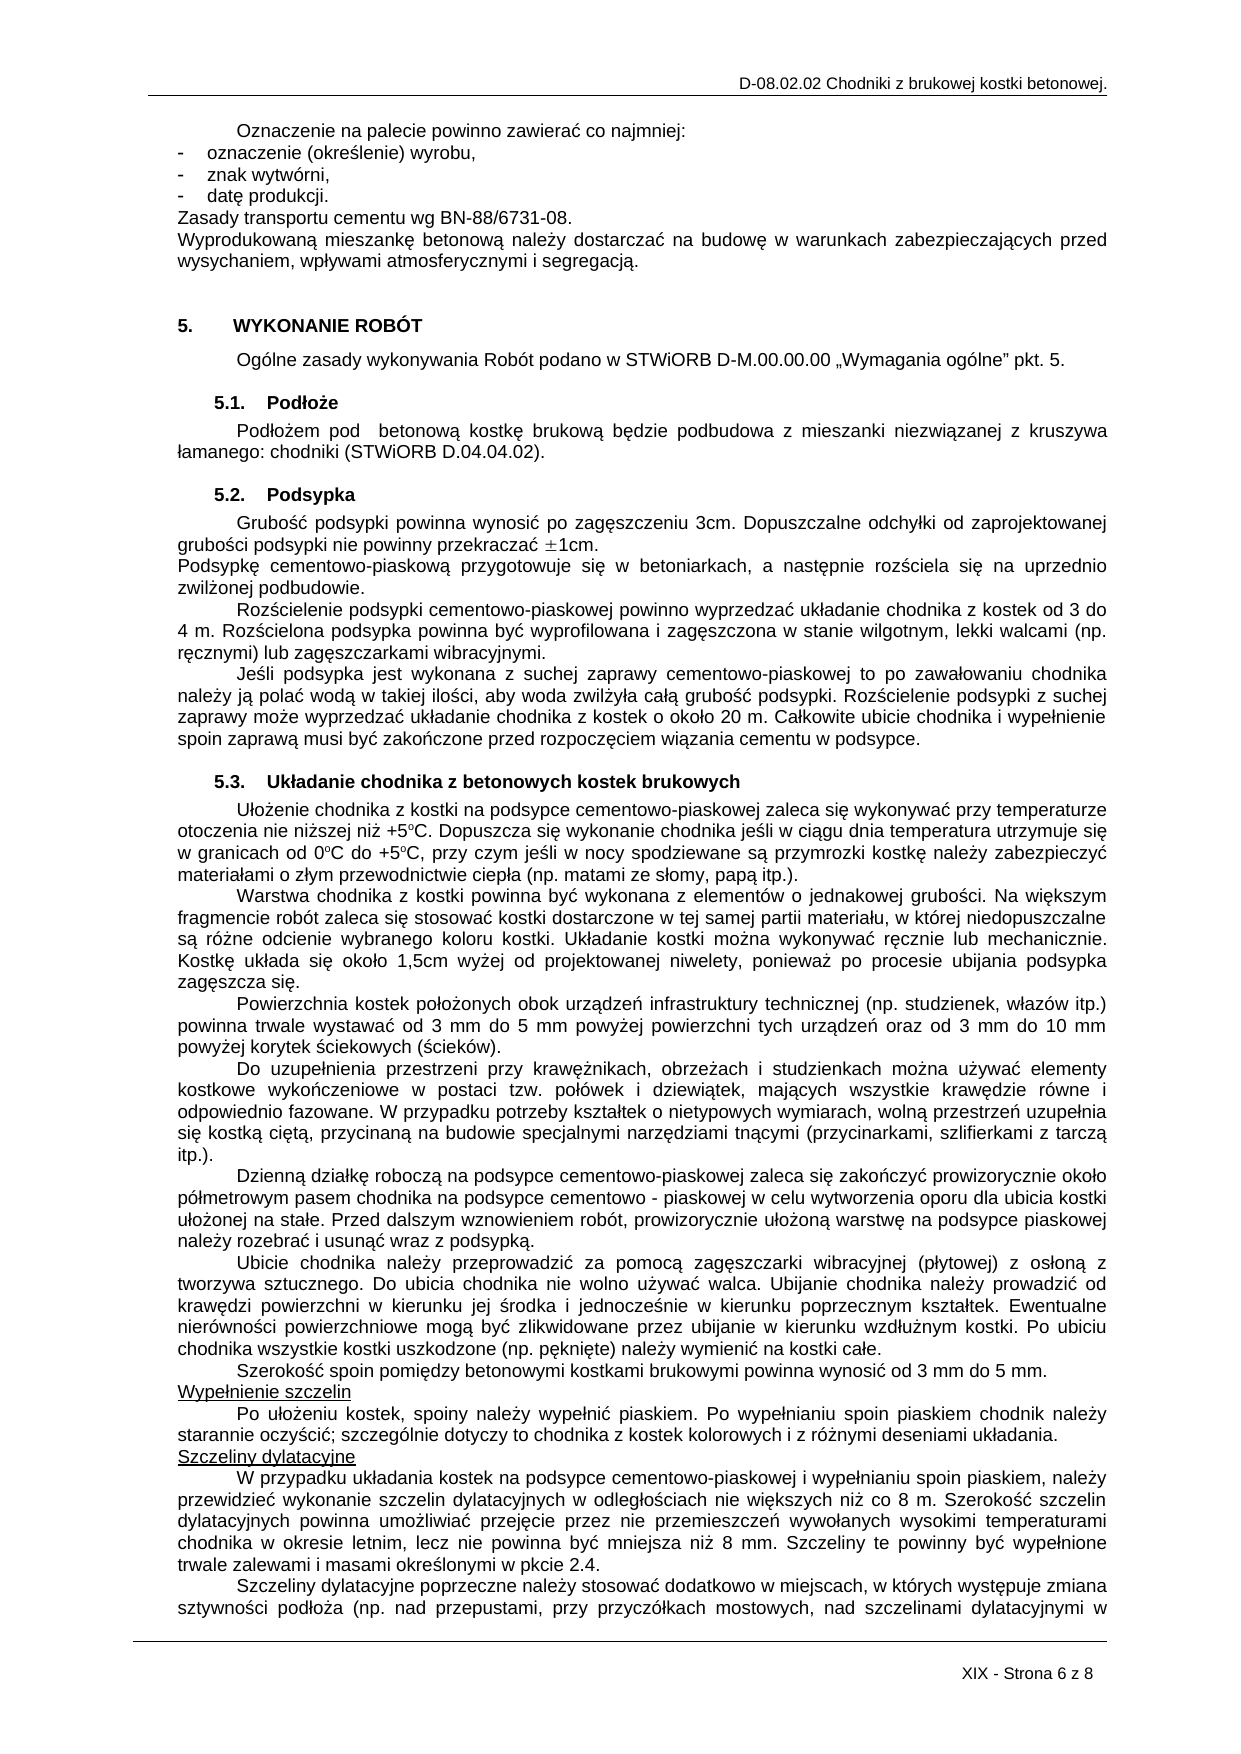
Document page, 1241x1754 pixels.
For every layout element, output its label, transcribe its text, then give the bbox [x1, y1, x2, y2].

list oznaczenie (określenie) wyrobu, [177, 142, 1107, 163]
list znak wytwórni, [177, 163, 1107, 185]
text Podłożem pod betonową kostkę brukową będzie podbudowa z mieszanki niezwiązanej z kruszywa łamanego: chodniki (STWiORB D.04.04.02). [177, 419, 1107, 463]
text Do uzupełnienia przestrzeni przy krawężnikach, obrzeżach i studzienkach można używać elementy kostkowe wykończeniowe w postaci tzw. połówek i dziewiątek, mających wszystkie krawędzie równe i odpowiednio fazowane. W przypadku potrzeby kształtek o nietypowych wymiarach, wolną przestrzeń uzupełnia się kostką ciętą, przycinaną na budowie specjalnymi narzędziami tnącymi (przycinarkami, szlifierkami z tarczą itp.). [177, 1057, 1107, 1165]
text Ubicie chodnika należy przeprowadzić za pomocą zagęszczarki wibracyjnej (płytowej) z osłoną z tworzywa sztucznego. Do ubicia chodnika nie wolno używać walca. Ubijanie chodnika należy prowadzić od krawędzi powierzchni w kierunku jej środka i jednocześnie w kierunku poprzecznym kształtek. Ewentualne nierówności powierzchniowe mogą być zlikwidowane przez ubijanie w kierunku wzdłużnym kostki. Po ubiciu chodnika wszystkie kostki uszkodzone (np. pęknięte) należy wymienić na kostki całe. [177, 1252, 1107, 1359]
text Powierzchnia kostek położonych obok urządzeń infrastruktury technicznej (np. studzienek, włazów itp.) powinna trwale wystawać od do powyżej powierzchni tych urządzeń oraz od do powyżej korytek ściekowych (ścieków). [177, 993, 1107, 1057]
text Ułożenie chodnika z kostki na podsypce cementowo-piaskowej zaleca się wykonywać przy temperaturze otoczenia nie niższej niż +5oC. Dopuszcza się wykonanie chodnika jeśli w ciągu dnia temperatura utrzymuje się w granicach od 0oC do +5oC, przy czym jeśli w nocy spodziewane są przymrozki kostkę należy zabezpieczyć materiałami o złym przewodnictwie ciepła (np. matami ze słomy, papą itp.). [177, 799, 1107, 885]
text Grubość podsypki powinna wynosić po zagęszczeniu 3cm. Dopuszczalne odchyłki od zaprojektowanej grubości podsypki nie powinny przekraczać 1cm. [177, 512, 1107, 555]
text Szerokość spoin pomiędzy betonowymi kostkami brukowymi powinna wynosić od do . [177, 1359, 1107, 1381]
text Wyprodukowaną mieszankę betonową należy dostarczać na budowę w warunkach zabezpieczających przed wysychaniem, wpływami atmosferycznymi i segregacją. [177, 228, 1107, 271]
text Rozścielenie podsypki cementowo-piaskowej powinno wyprzedzać układanie chodnika z kostek od 3 do . Rozścielona podsypka powinna być wyprofilowana i zagęszczona w stanie wilgotnym, lekki walcami (np. ręcznymi) lub zagęszczarkami wibracyjnymi. [177, 598, 1107, 663]
list datę produkcji. [177, 185, 1107, 207]
text Podłoże [214, 392, 1107, 413]
text WYKONANIE ROBÓT [177, 314, 1107, 336]
text Jeśli podsypka jest wykonana z suchej zaprawy cementowo-piaskowej to po zawałowaniu chodnika należy ją polać wodą w takiej ilości, aby woda zwilżyła całą grubość podsypki. Rozścielenie podsypki z suchej zaprawy może wyprzedzać układanie chodnika z kostek o około . Całkowite ubicie chodnika i wypełnienie spoin zaprawą musi być zakończone przed rozpoczęciem wiązania cementu w podsypce. [177, 663, 1107, 749]
text Warstwa chodnika z kostki powinna być wykonana z elementów o jednakowej grubości. Na większym fragmencie robót zaleca się stosować kostki dostarczone w tej samej partii materiału, w której niedopuszczalne są różne odcienie wybranego koloru kostki. Układanie kostki można wykonywać ręcznie lub mechanicznie. Kostkę układa się około 1,5cm wyżej od projektowanej niwelety, ponieważ po procesie ubijania podsypka zagęszcza się. [177, 885, 1107, 993]
text Po ułożeniu kostek, spoiny należy wypełnić piaskiem. Po wypełnianiu spoin piaskiem chodnik należy starannie oczyścić; szczególnie dotyczy to chodnika z kostek kolorowych i z różnymi deseniami układania. [177, 1402, 1107, 1446]
text Dzienną działkę roboczą na podsypce cementowo-piaskowej zaleca się zakończyć prowizorycznie około półmetrowym pasem chodnika na podsypce cementowo - piaskowej w celu wytworzenia oporu dla ubicia kostki ułożonej na stałe. Przed dalszym wznowieniem robót, prowizorycznie ułożoną warstwę na podsypce piaskowej należy rozebrać i usunąć wraz z podsypką. [177, 1165, 1107, 1252]
text Oznaczenie na palecie powinno zawierać co najmniej: [177, 120, 1107, 142]
text Podsypkę cementowo-piaskową przygotowuje się w betoniarkach, a następnie rozściela się na uprzednio zwilżonej podbudowie. [177, 555, 1107, 598]
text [177, 1575, 1107, 1618]
text Podsypka [214, 484, 1107, 506]
text Ogólne zasady wykonywania Robót podano w STWiORB D-M.00.00.00 „Wymagania ogólne” pkt. 5. [177, 349, 1107, 370]
text Układanie chodnika z betonowych kostek brukowych [214, 771, 1107, 792]
text Szczeliny dylatacyjne [177, 1446, 1107, 1467]
text Wypełnienie szczelin [177, 1381, 1107, 1402]
text W przypadku układania kostek na podsypce cementowo-piaskowej i wypełnianiu spoin piaskiem, należy przewidzieć wykonanie szczelin dylatacyjnych w odległościach nie większych niż co . Szerokość szczelin dylatacyjnych powinna umożliwiać przejęcie przez nie przemieszczeń wywołanych wysokimi temperaturami chodnika w okresie letnim, lecz nie powinna być mniejsza niż . Szczeliny te powinny być wypełnione trwale zalewami i masami określonymi w pkcie 2.4. [177, 1467, 1107, 1575]
text Zasady transportu cementu wg BN-88/6731-08. [177, 207, 1107, 228]
